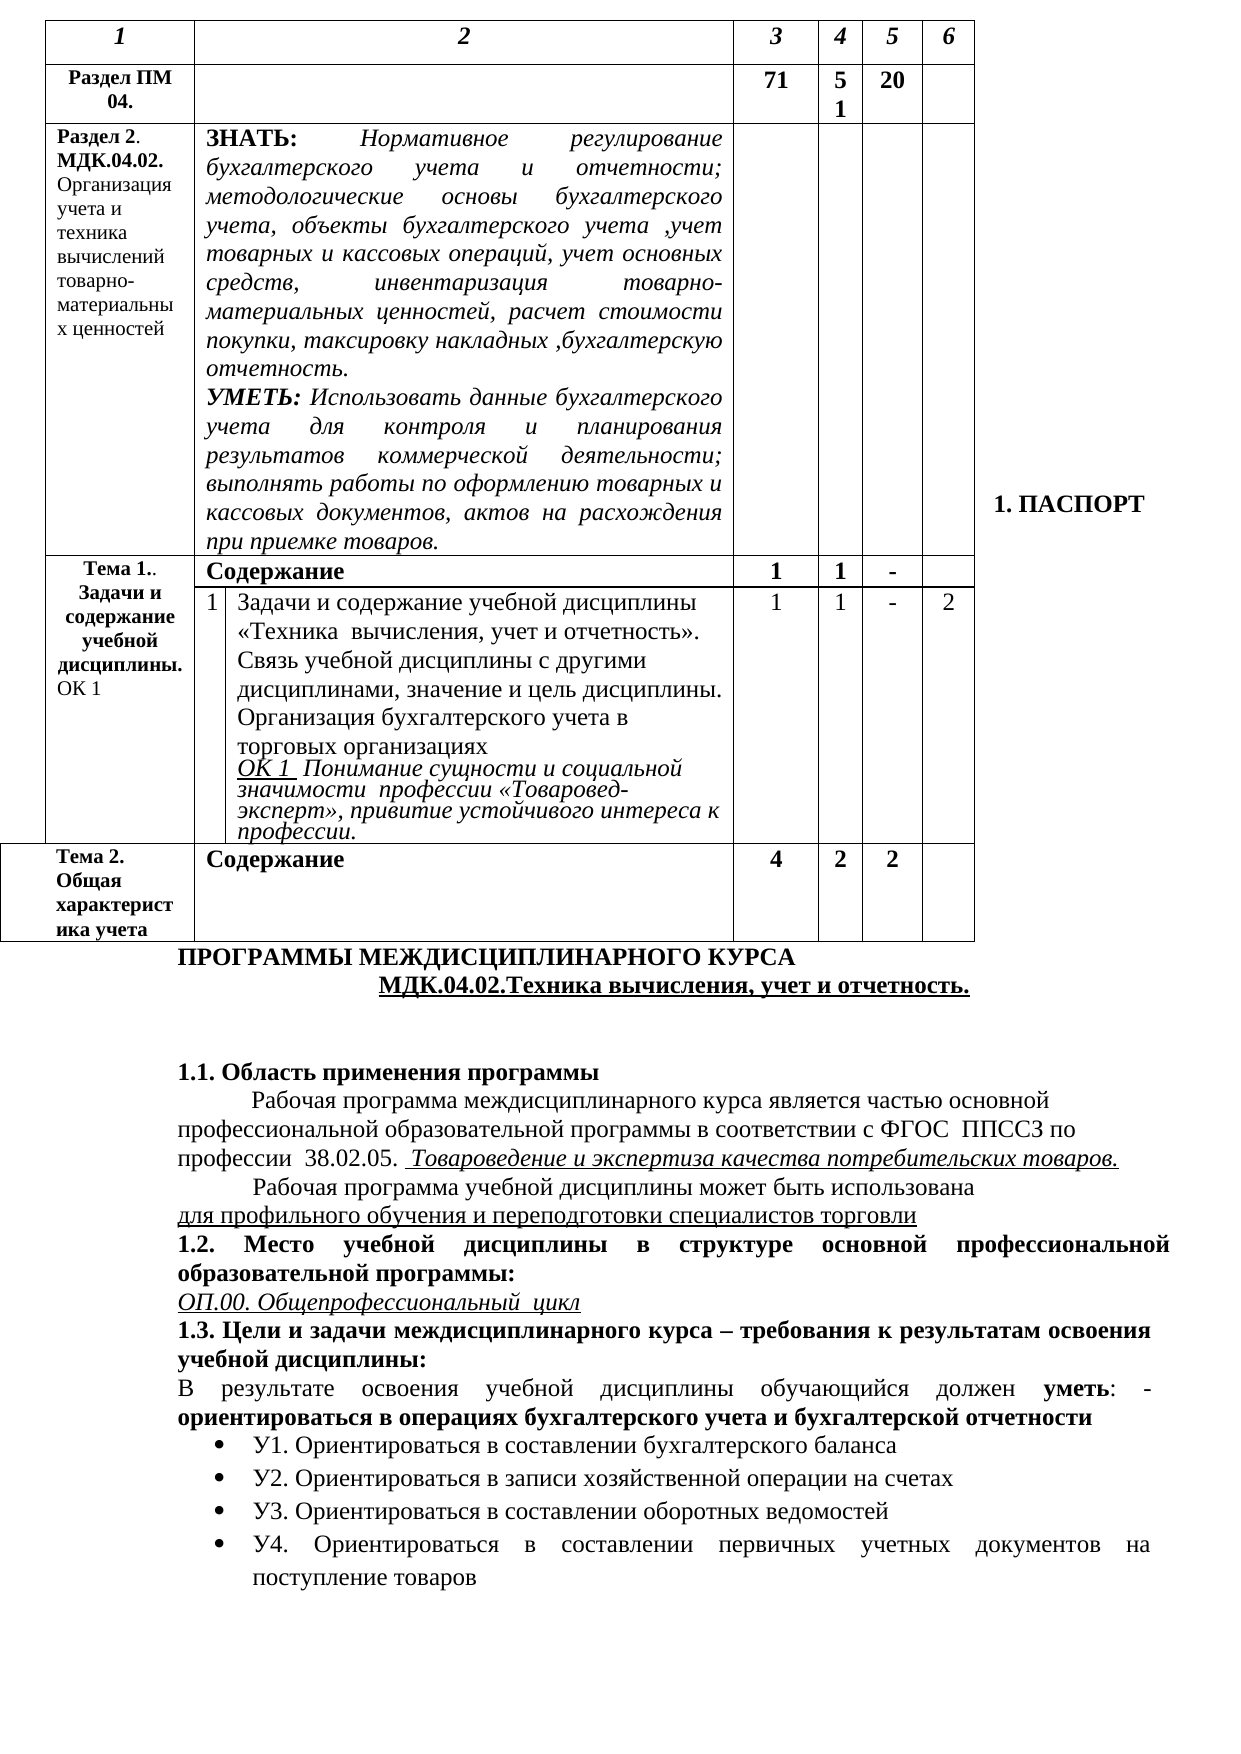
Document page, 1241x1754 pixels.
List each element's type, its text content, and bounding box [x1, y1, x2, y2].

list У1. Ориентироваться в составлении бухгалтерского баланса [215, 1430, 1152, 1459]
text Рабочая программа учебной дисциплины может быть использована [177, 1172, 1171, 1200]
text ОП.00. Общепрофессиональный цикл [177, 1287, 1171, 1315]
list У3. Ориентироваться в составлении оборотных ведомостей [215, 1496, 1152, 1525]
text 1.3. Цели и задачи междисциплинарного курса – требования к результатам освоения учебной дисциплины: [177, 1315, 1152, 1373]
list У2. Ориентироваться в записи хозяйственной операции на счетах [215, 1463, 1152, 1492]
list У4. Ориентироваться в составлении первичных учетных документов на поступление товаров [215, 1529, 1152, 1591]
text 1.2. Место учебной дисциплины в структуре основной профессиональной образовательной программы: [177, 1229, 1171, 1287]
text 1. паспорт ПРОГРАММЫ МЕЖДИСЦИПЛИНАРНОГО КУРСА [177, 489, 1152, 970]
text МДК.04.02.Техника вычисления, учет и отчетность. [177, 970, 1171, 999]
text Рабочая программа междисциплинарного курса является частью основной профессиональной образовательной программы в соответствии с ФГОС ППССЗ по профессии 38.02.05. Товароведение и экспертиза качества потребительских товаров. [177, 1085, 1152, 1172]
text В результате освоения учебной дисциплины обучающийся должен уметь: -ориентироваться в операциях бухгалтерского учета и бухгалтерской отчетности [177, 1373, 1152, 1430]
text 1.1. Область применения программы [177, 1057, 1171, 1085]
text для профильного обучения и переподготовки специалистов торговли [177, 1200, 1171, 1229]
